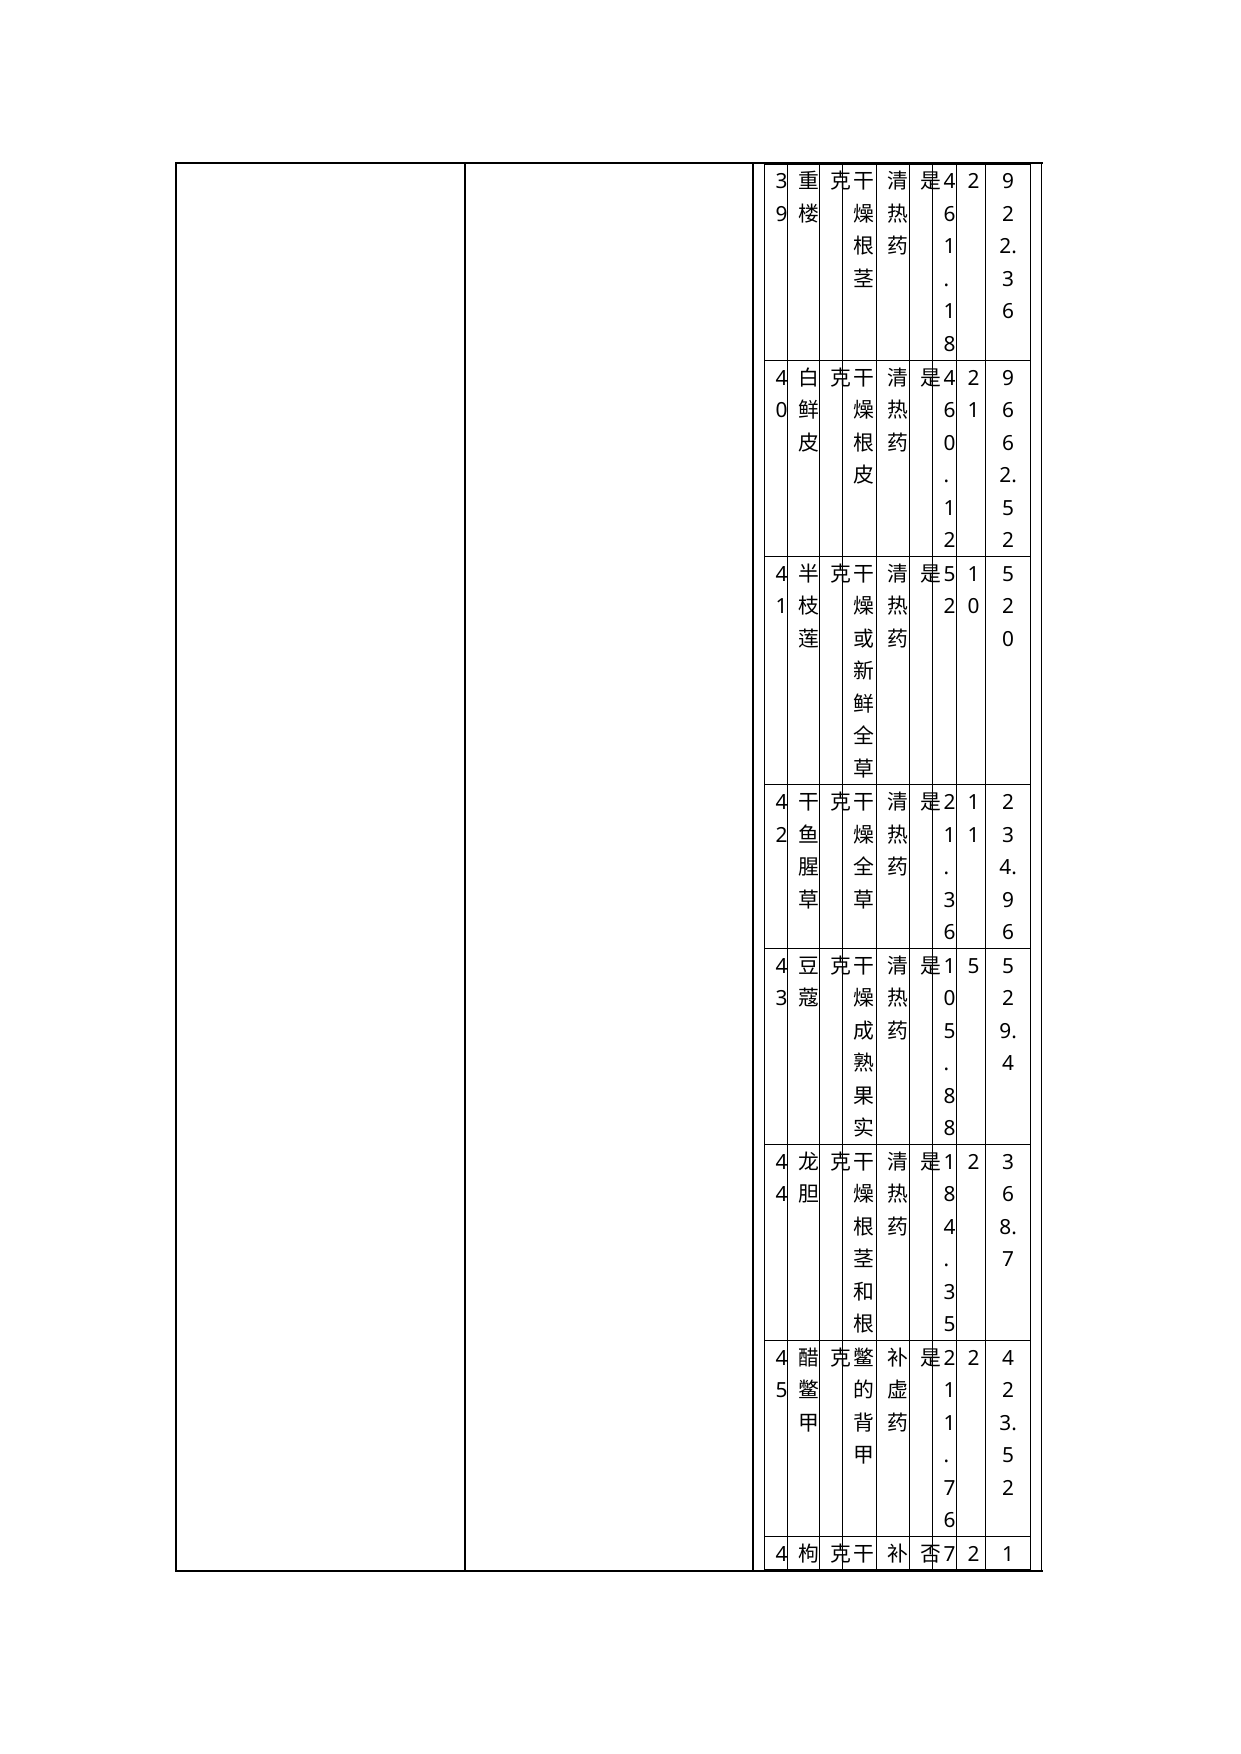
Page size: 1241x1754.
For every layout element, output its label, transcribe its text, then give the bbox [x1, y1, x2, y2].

table_cell [820, 785, 842, 948]
table_cell [910, 785, 932, 948]
table_cell [877, 361, 909, 556]
table_cell [986, 1145, 1030, 1340]
table_cell [910, 1145, 932, 1340]
table_cell [788, 1145, 819, 1340]
table_cell [765, 785, 787, 948]
table_cell [778, 1352, 783, 1360]
table_cell [877, 165, 909, 360]
table_cell [788, 1537, 819, 1569]
table_cell [933, 165, 956, 360]
table_cell [877, 557, 909, 784]
table_cell [843, 557, 876, 784]
table_cell [986, 785, 1030, 948]
table_cell [778, 1188, 783, 1196]
table_cell [820, 1145, 842, 1340]
table_cell [843, 949, 876, 1144]
table_cell [843, 1341, 876, 1536]
table_cell [986, 165, 1030, 360]
table_cell [933, 1145, 956, 1340]
table_cell [778, 796, 783, 804]
table_cell [788, 949, 819, 1144]
table_cell [778, 568, 783, 576]
table_cell [820, 557, 842, 784]
table_cell [986, 1537, 1030, 1569]
table_cell [910, 1537, 932, 1569]
table_cell [877, 1341, 909, 1536]
table_cell [788, 361, 819, 556]
table_cell [778, 1548, 783, 1556]
table_cell [788, 165, 819, 360]
table_cell [986, 949, 1030, 1144]
table_cell [788, 557, 819, 784]
table_cell [788, 1341, 819, 1536]
table_cell [877, 1145, 909, 1340]
table_cell [843, 165, 876, 360]
table_cell [820, 949, 842, 1144]
table_cell [910, 1341, 932, 1536]
table_cell 1 [177, 164, 464, 1570]
table_cell [933, 1341, 956, 1536]
table_cell [765, 165, 787, 360]
table_cell [933, 1537, 956, 1569]
table_cell [957, 949, 985, 1144]
table_cell [910, 949, 932, 1144]
table_cell [986, 361, 1030, 556]
table_cell [933, 949, 956, 1144]
table_cell [957, 1537, 985, 1569]
table_cell [933, 557, 956, 784]
table_cell [765, 557, 787, 784]
table_cell [788, 785, 819, 948]
table_cell [986, 1341, 1030, 1536]
table_cell [843, 1537, 876, 1569]
table_cell [843, 1145, 876, 1340]
table_cell [957, 785, 985, 948]
table_cell [957, 557, 985, 784]
table_cell [778, 1156, 783, 1164]
table_cell [986, 557, 1030, 784]
table_cell [1031, 164, 1041, 1570]
table_cell [765, 361, 787, 556]
table_cell [877, 949, 909, 1144]
table_cell [910, 557, 932, 784]
table_cell [754, 164, 764, 1570]
table_cell [778, 372, 783, 380]
table_cell [957, 165, 985, 360]
table_cell [910, 165, 932, 360]
table_cell [957, 361, 985, 556]
table_cell [820, 1341, 842, 1536]
table_cell [957, 1341, 985, 1536]
table_cell [933, 785, 956, 948]
table_cell [765, 1537, 787, 1569]
table_cell [820, 361, 842, 556]
table_cell [877, 785, 909, 948]
table_cell [778, 960, 783, 968]
table_cell [765, 1341, 787, 1536]
table_cell [466, 164, 752, 1570]
table_cell [843, 361, 876, 556]
table_cell [933, 361, 956, 556]
table_cell [765, 1145, 787, 1340]
table_cell [877, 1537, 909, 1569]
table_cell [843, 785, 876, 948]
table_cell [820, 1537, 842, 1569]
table_cell [765, 949, 787, 1144]
table_cell [820, 165, 842, 360]
table_cell [910, 361, 932, 556]
table_cell [957, 1145, 985, 1340]
